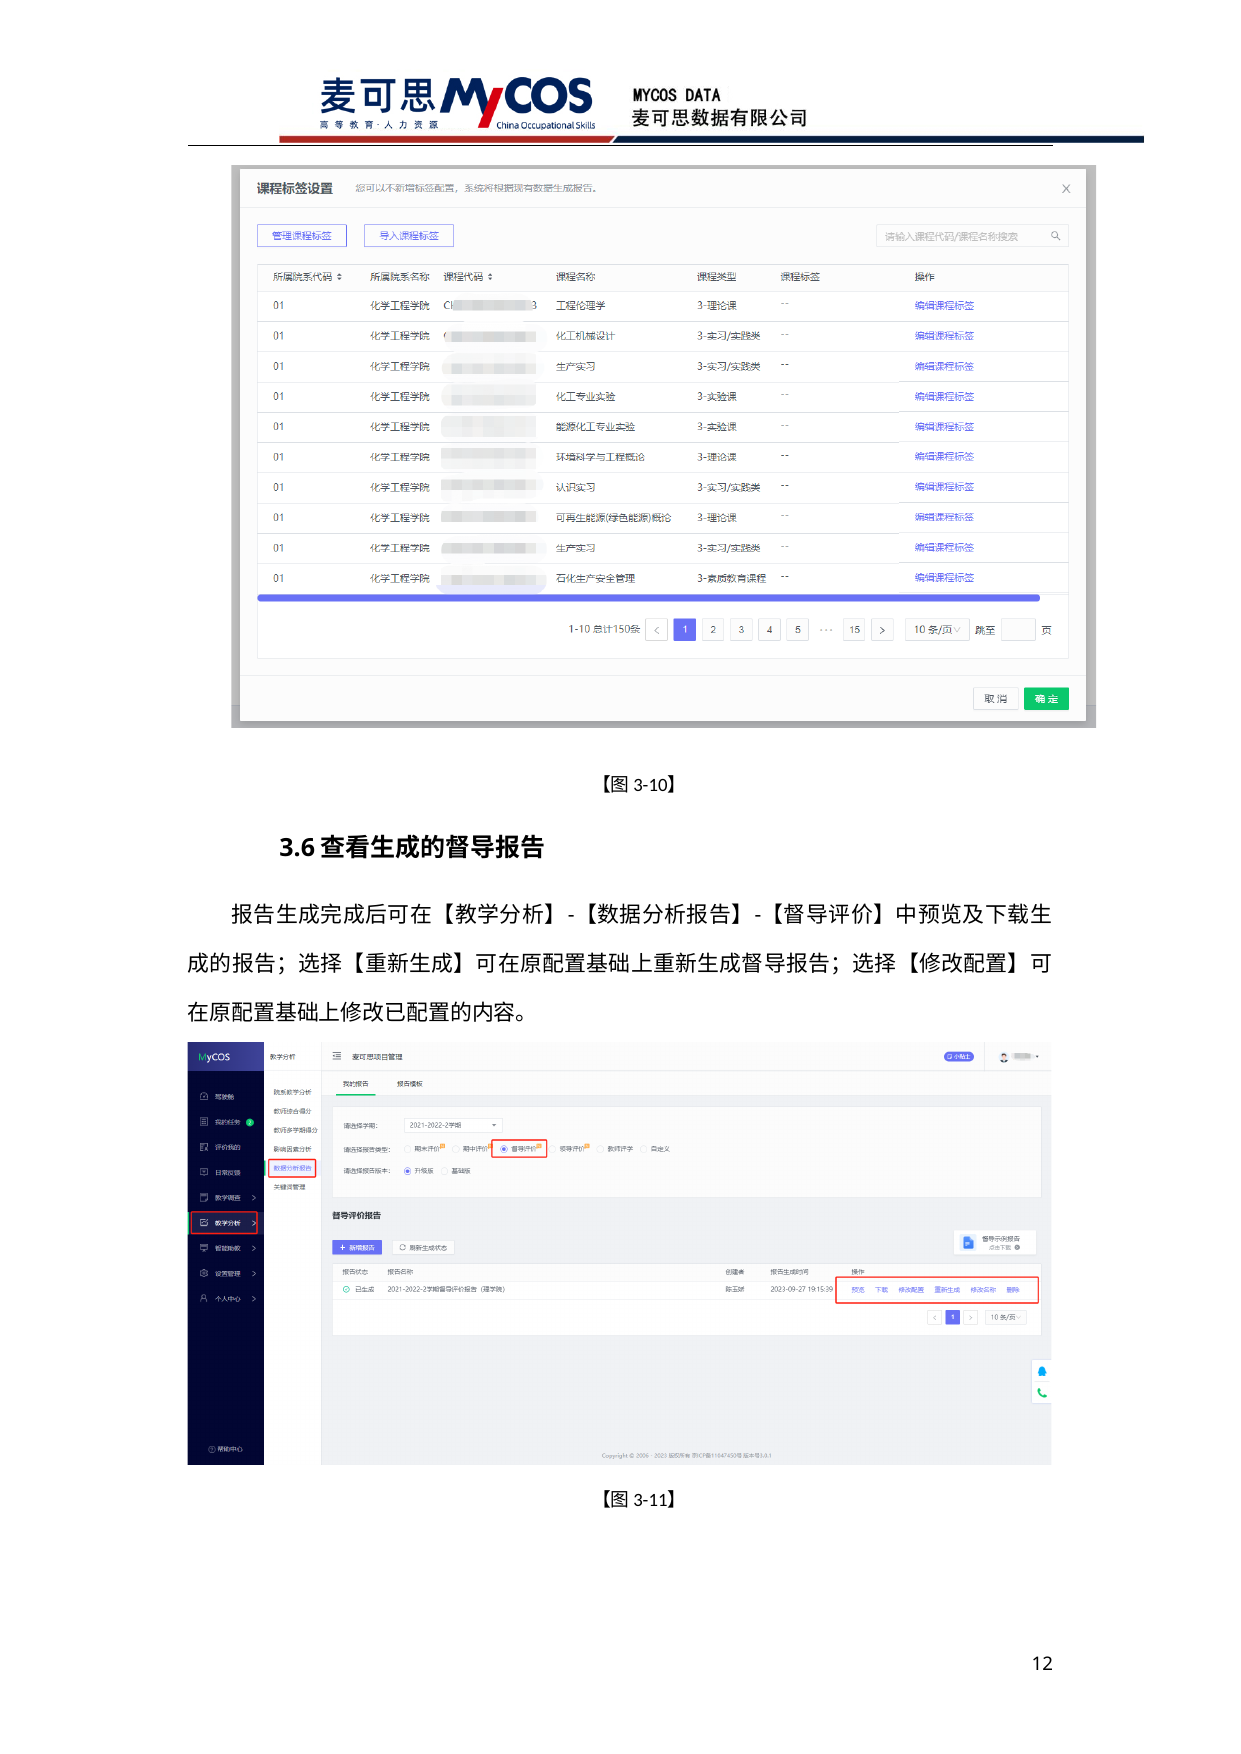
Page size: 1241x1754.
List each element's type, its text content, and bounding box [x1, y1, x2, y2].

picture [279, 59, 1145, 143]
text 3.6查看生成的督导报告 [187, 813, 1053, 878]
text 报告生成完成后可在【教学分析】-【数据分析报告】-【督导评价】中预览及下载生成的报告；选择【重新生成】可在原配置基础上重新生成督导报告；选择【修改配置】可在原配置基础上修改已配置的内容。 [187, 897, 1053, 1027]
picture [231, 165, 1097, 728]
text 【图3-10】 [187, 767, 1053, 800]
picture [187, 1042, 1052, 1465]
text 【图3-11】 [187, 1482, 1053, 1514]
